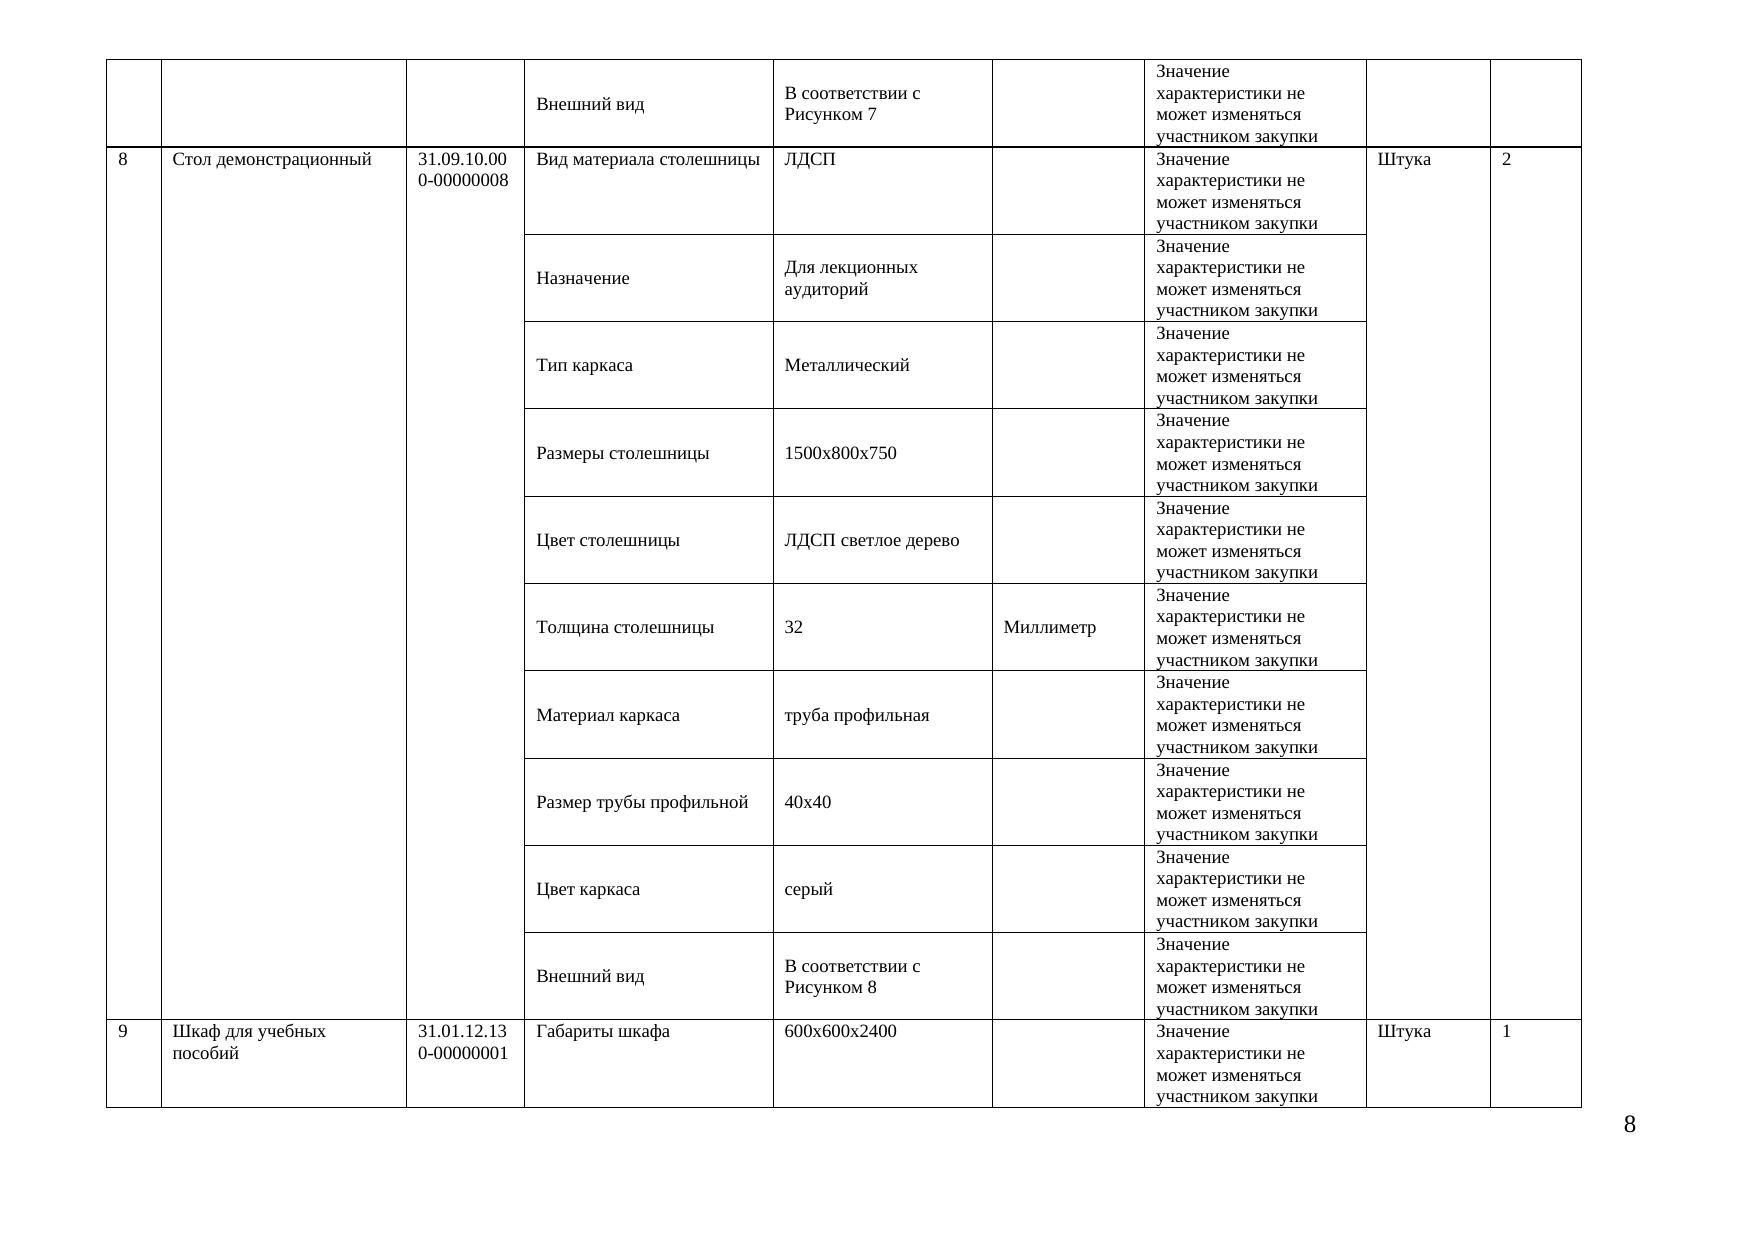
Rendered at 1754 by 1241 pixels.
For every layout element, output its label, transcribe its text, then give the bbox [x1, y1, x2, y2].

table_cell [162, 1020, 406, 1107]
table_cell [993, 322, 1144, 408]
table_cell Цвет каркаса [525, 846, 773, 932]
table_cell Штука [1367, 1020, 1490, 1107]
table_cell 600х600х2400 [774, 1020, 992, 1107]
table_cell Вид материала столешницы [525, 148, 773, 234]
table_cell 8 [107, 148, 161, 1019]
table_cell Габариты шкафа [525, 1020, 773, 1107]
table_cell Стол демонстрационный [162, 148, 406, 1019]
table_cell 2 [1491, 148, 1581, 1019]
table_cell Внешний вид [525, 60, 773, 146]
table_cell Значение характеристики не может изменяться участником закупки [1145, 846, 1366, 932]
table_cell [993, 933, 1144, 1019]
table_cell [1145, 933, 1366, 1019]
table_cell [993, 60, 1144, 146]
table_cell ЛДСП светлое дерево [774, 497, 992, 583]
table_cell [993, 759, 1144, 845]
table_cell Значение характеристики не может изменяться участником закупки [1145, 322, 1366, 408]
table_cell Значение характеристики не может изменяться участником закупки [1145, 409, 1366, 496]
table_cell Значение характеристики не может изменяться участником закупки [1145, 671, 1366, 757]
table_cell В соответствии с Рисунком 7 [774, 60, 992, 146]
table_cell Штука [1367, 148, 1490, 1019]
table_cell Толщина столешницы [525, 584, 773, 670]
table_cell Тип каркаса [525, 322, 773, 408]
table_cell [993, 497, 1144, 583]
table_cell [993, 1020, 1144, 1107]
table_cell 31.09.10.000-00000008 [407, 148, 524, 1019]
table_cell Назначение [525, 235, 773, 321]
table_cell В соответствии с Рисунком 8 [774, 933, 992, 1019]
table_cell Значение характеристики не может изменяться участником закупки [1145, 759, 1366, 845]
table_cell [1145, 148, 1366, 234]
table_cell 40х40 [774, 759, 992, 845]
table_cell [407, 1020, 524, 1107]
table_cell [993, 409, 1144, 496]
table_cell Материал каркаса [525, 671, 773, 757]
table_cell Внешний вид [525, 933, 773, 1019]
table_cell Значение характеристики не может изменяться участником закупки [1145, 584, 1366, 670]
table_cell серый [774, 846, 992, 932]
table_cell Металлический [774, 322, 992, 408]
table_cell [993, 148, 1144, 234]
table_cell Размеры столешницы [525, 409, 773, 496]
table_cell ЛДСП [774, 148, 992, 234]
table_cell [993, 235, 1144, 321]
table_cell 9 [107, 1020, 161, 1107]
table_cell [993, 846, 1144, 932]
table_cell 32 [774, 584, 992, 670]
table_cell Значение характеристики не может изменяться участником закупки [1145, 235, 1366, 321]
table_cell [1145, 60, 1366, 146]
table_cell Размер трубы профильной [525, 759, 773, 845]
table_cell Миллиметр [993, 584, 1144, 670]
table_cell 1500х800х750 [774, 409, 992, 496]
table_cell Цвет столешницы [525, 497, 773, 583]
table_cell труба профильная [774, 671, 992, 757]
table_cell 1 [1491, 1020, 1581, 1107]
table_cell [993, 671, 1144, 757]
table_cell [1145, 1020, 1366, 1107]
table_cell Значение характеристики не может изменяться участником закупки [1145, 497, 1366, 583]
table_cell Для лекционных аудиторий [774, 235, 992, 321]
